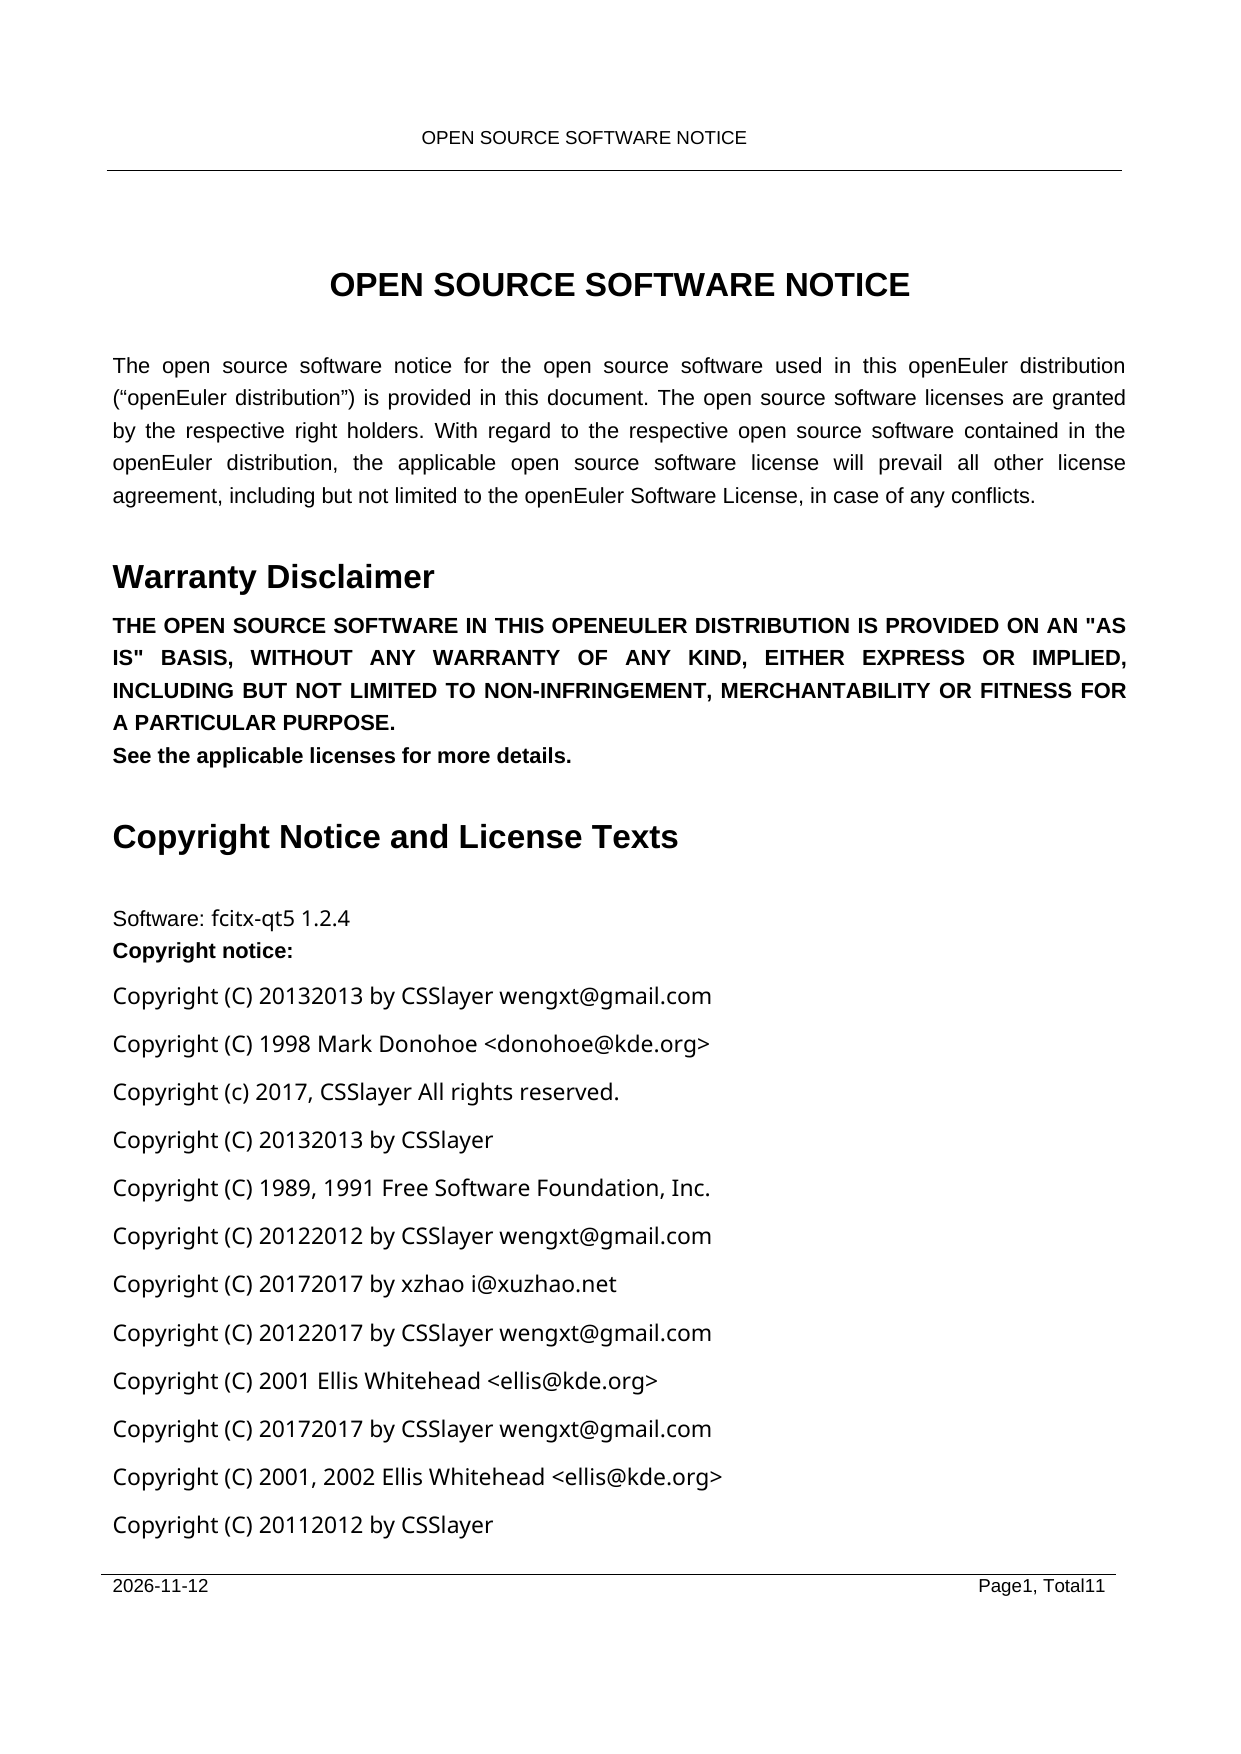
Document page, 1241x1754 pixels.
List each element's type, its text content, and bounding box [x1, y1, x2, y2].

text Copyright (C) 20172017 by CSSlayer wengxt@gmail.com [112, 1412, 1128, 1445]
text Copyright (C) 1998 Mark Donohoe <donohoe@kde.org> [112, 1027, 1128, 1060]
text The open source software notice for the open source software used in this openEuler distribution (“openEuler distribution”) is provided in this document. The open source software licenses are granted by the respective right holders. With regard to the respective open source software contained in the openEuler distribution, the applicable open source software license will prevail all other license agreement, including but not limited to the openEuler Software License, in case of any conflicts. [112, 349, 1128, 511]
text Software: fcitx-qt5 1.2.4 [112, 901, 1128, 934]
text Copyright Notice and License Texts [112, 804, 1128, 869]
text OPEN SOURCE SOFTWARE NOTICE [112, 251, 1128, 316]
text Copyright (C) 20112012 by CSSlayer [112, 1508, 1128, 1541]
text Copyright (C) 20122017 by CSSlayer wengxt@gmail.com [112, 1316, 1128, 1348]
text Copyright (C) 20132013 by CSSlayer wengxt@gmail.com [112, 979, 1128, 1012]
text Warranty Disclaimer [112, 544, 1128, 609]
text Copyright (C) 1989, 1991 Free Software Foundation, Inc. [112, 1172, 1128, 1204]
text Copyright (C) 20172017 by xzhao i@xuzhao.net [112, 1268, 1128, 1300]
text Copyright (C) 20132013 by CSSlayer [112, 1123, 1128, 1156]
text Copyright (C) 20122012 by CSSlayer wengxt@gmail.com [112, 1220, 1128, 1252]
text Copyright notice: [112, 934, 1128, 966]
text THE OPEN SOURCE SOFTWARE IN THIS OPENEULER DISTRIBUTION IS PROVIDED ON AN "AS IS" BASIS, WITHOUT ANY WARRANTY OF ANY KIND, EITHER EXPRESS OR IMPLIED, INCLUDING BUT NOT LIMITED TO NON-INFRINGEMENT, MERCHANTABILITY OR FITNESS FOR A PARTICULAR PURPOSE. See the applicable licenses for more details. [112, 609, 1128, 771]
text Copyright (C) 2001, 2002 Ellis Whitehead <ellis@kde.org> [112, 1460, 1128, 1493]
text Copyright (C) 2001 Ellis Whitehead <ellis@kde.org> [112, 1364, 1128, 1397]
text Copyright (c) 2017, CSSlayer All rights reserved. [112, 1075, 1128, 1108]
